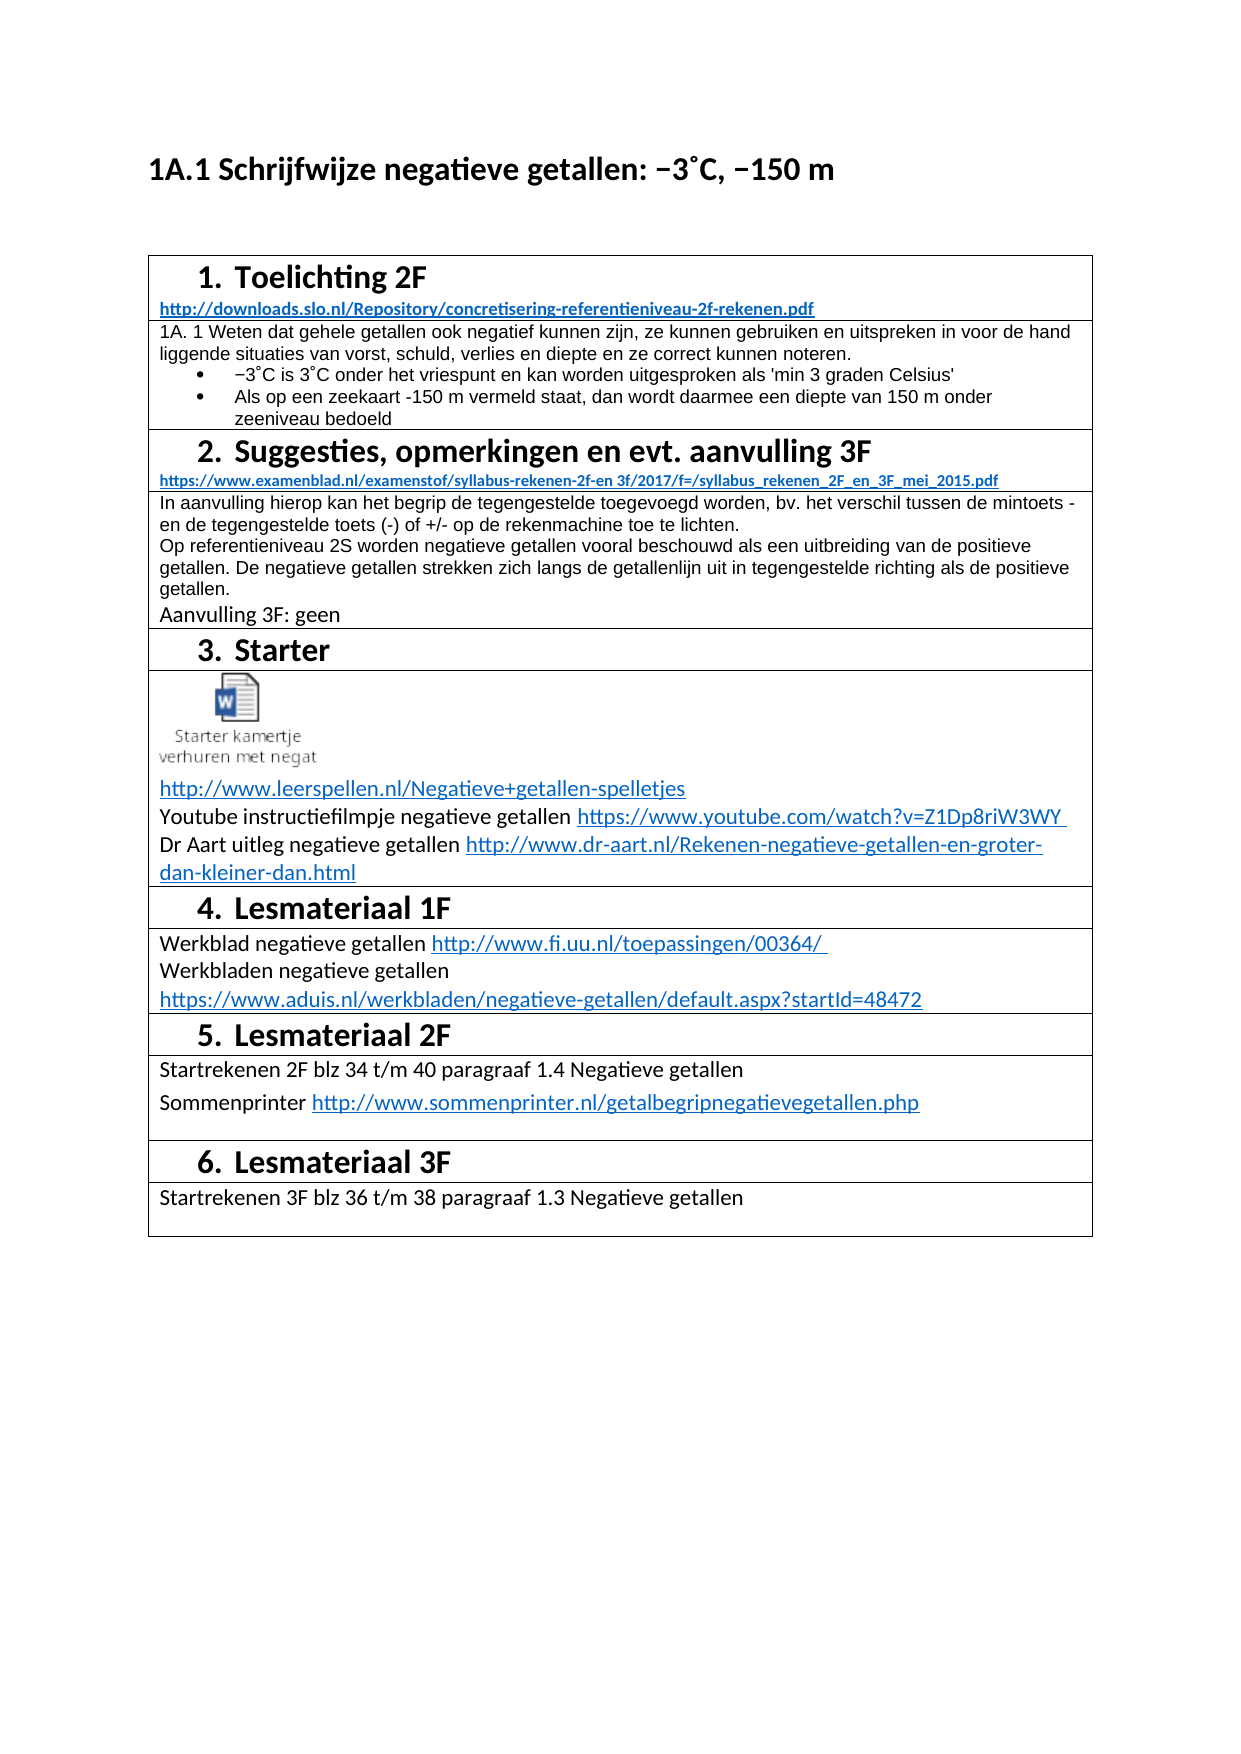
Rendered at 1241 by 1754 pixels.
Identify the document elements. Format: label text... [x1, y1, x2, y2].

table_cell Suggesties, opmerkingen en evt. aanvulling 3F https://www.examenblad.nl/examenstof/syllabus-rekenen-2f-en 3f/2017/f=/syllabus_rekenen_2F_en_3F_mei_2015.pdf [149, 430, 1092, 491]
table_cell http://www.leerspellen.nl/Negatieve+getallen-spelletjes Youtube instructiefilmpje negatieve getallen https://www.youtube.com/watch?v=Z1Dp8riW3WY Dr Aart uitleg negatieve getallen http://www.dr-aart.nl/Rekenen-negatieve-getallen-en-groter-dan-kleiner-dan.html [149, 671, 1092, 886]
table_cell In aanvulling hierop kan het begrip de tegengestelde toegevoegd worden, bv. het verschil tussen de mintoets - en de tegengestelde toets (-) of +/- op de rekenmachine toe te lichten. Op referentieniveau 2S worden negatieve getallen vooral beschouwd als een uitbreiding van de positieve getallen. De negatieve getallen strekken zich langs de getallenlijn uit in tegengestelde richting als de positieve getallen. Aanvulling 3F: geen [149, 492, 1092, 628]
table_cell Lesmateriaal 3F [149, 1141, 1092, 1182]
table_cell 1A. 1 Weten dat gehele getallen ook negatief kunnen zijn, ze kunnen gebruiken en uitspreken in voor de hand liggende situaties van vorst, schuld, verlies en diepte en ze correct kunnen noteren. −3˚C is 3˚C onder het vriespunt en kan worden uitgesproken als 'min 3 graden Celsius' Als op een zeekaart -150 m vermeld staat, dan wordt daarmee een diepte van 150 m onder zeeniveau bedoeld [149, 321, 1092, 429]
table_cell Lesmateriaal 1F [149, 887, 1092, 928]
table_cell Werkblad negatieve getallen http://www.fi.uu.nl/toepassingen/00364/ Werkbladen negatieve getallen https://www.aduis.nl/werkbladen/negatieve-getallen/default.aspx?startId=48472 [149, 929, 1092, 1013]
table_cell Startrekenen 3F blz 36 t/m 38 paragraaf 1.3 Negatieve getallen [149, 1183, 1092, 1236]
table_cell Startrekenen 2F blz 34 t/m 40 paragraaf 1.4 Negatieve getallen Sommenprinter http://www.sommenprinter.nl/getalbegripnegatievegetallen.php [149, 1056, 1092, 1140]
table_cell Lesmateriaal 2F [149, 1014, 1092, 1054]
text 1A.1 Schrijfwijze negatieve getallen: −3˚C, −150 m [148, 148, 1093, 188]
table_header Toelichting 2F http://downloads.slo.nl/Repository/concretisering-referentieniveau-2f-rekenen.pdf [149, 256, 1092, 320]
table_cell Starter [149, 629, 1092, 669]
